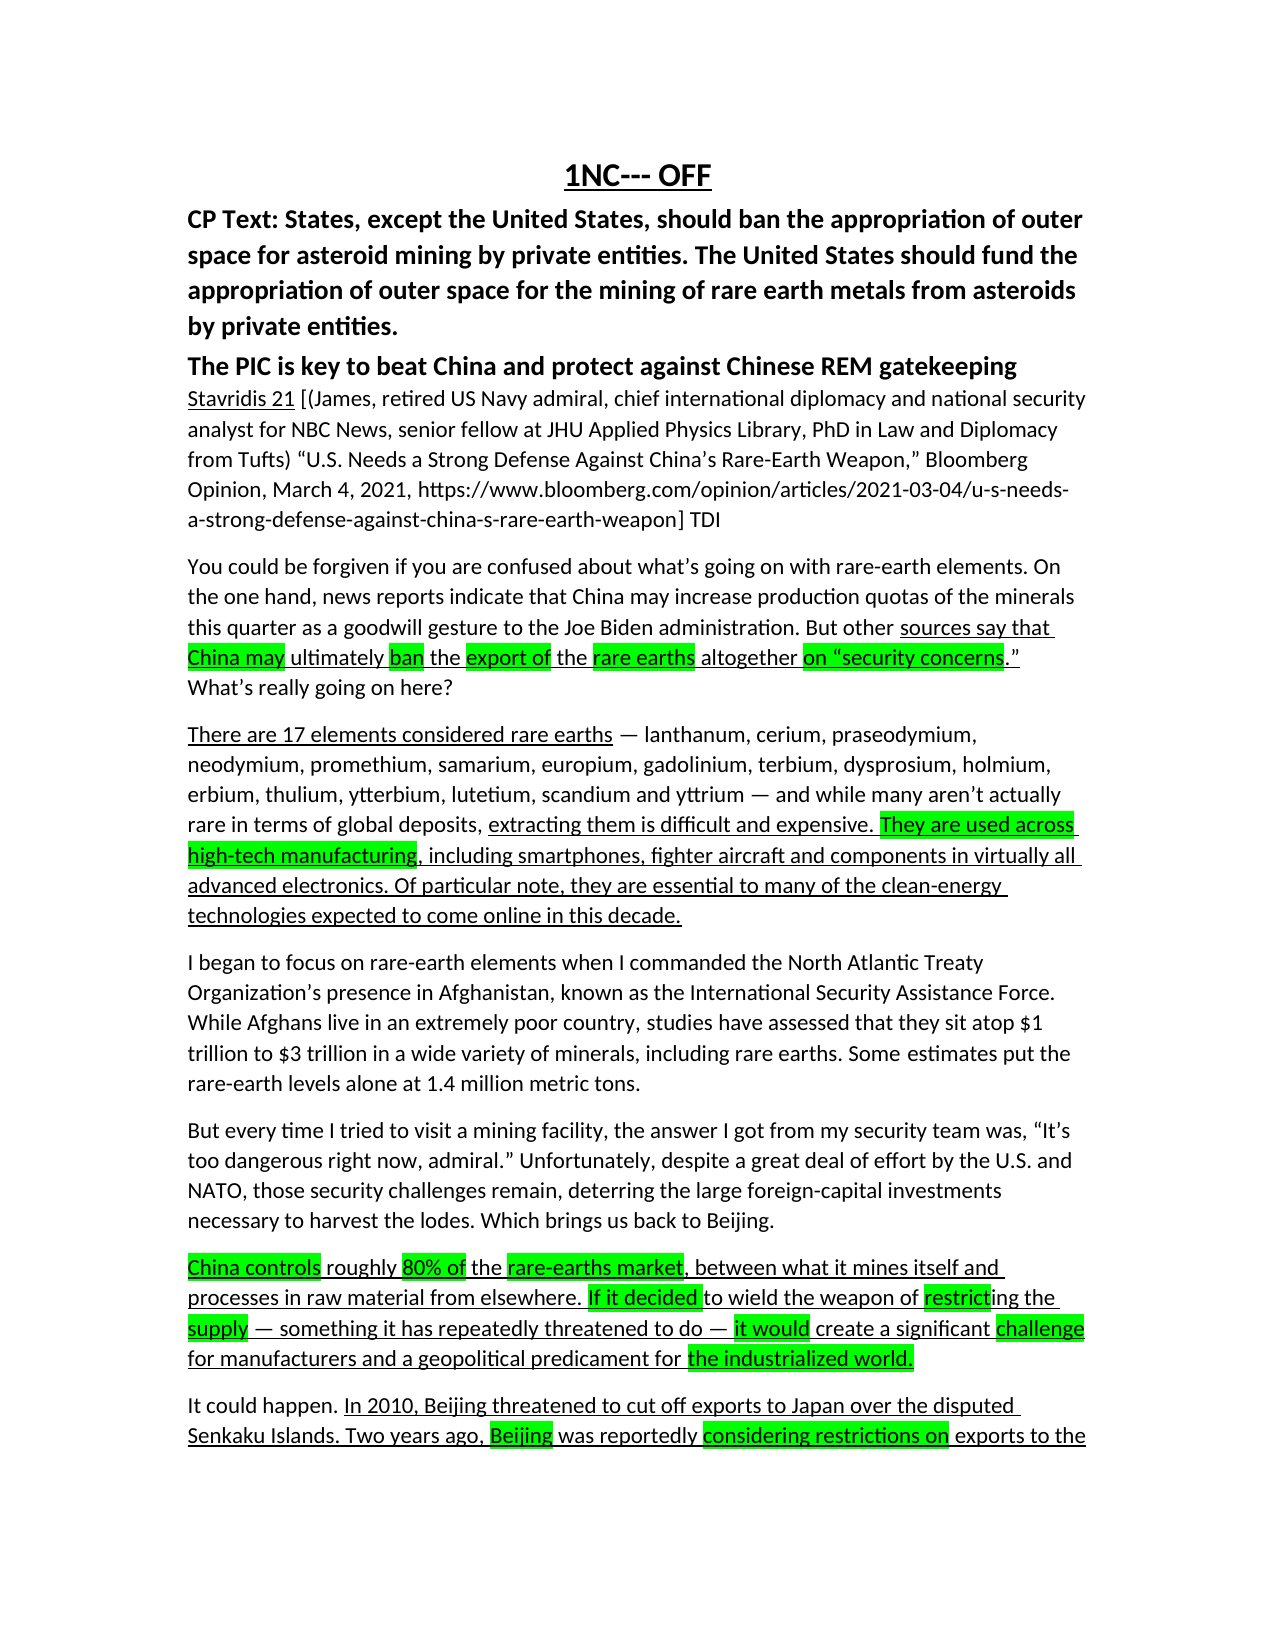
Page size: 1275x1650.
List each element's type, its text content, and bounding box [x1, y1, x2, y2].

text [187, 1391, 1087, 1449]
text You could be forgiven if you are confused about what’s going on with rare-earth elements. On the one hand, news reports indicate that China may increase production quotas of the minerals this quarter as a goodwill gesture to the Joe Biden administration. But other sources say that China may ultimately ban the export of the rare earths altogether on “security concerns.” What’s really going on here? [187, 552, 1087, 701]
text I began to focus on rare-earth elements when I commanded the North Atlantic Treaty Organization’s presence in Afghanistan, known as the International Security Assistance Force. While Afghans live in an extremely poor country, studies have assessed that they sit atop $1 trillion to $3 trillion in a wide variety of minerals, including rare earths. Some estimates put the rare-earth levels alone at 1.4 million metric tons. [187, 948, 1087, 1097]
subtitle The PIC is key to beat China and protect against Chinese REM gatekeeping [187, 349, 1087, 382]
text But every time I tried to visit a mining facility, the answer I got from my security team was, “It’s too dangerous right now, admiral.” Unfortunately, despite a great deal of effort by the U.S. and NATO, those security challenges remain, deterring the large foreign-capital investments necessary to harvest the lodes. Which brings us back to Beijing. [187, 1116, 1087, 1234]
subtitle CP Text: States, except the United States, should ban the appropriation of outer space for asteroid mining by private entities. The United States should fund the appropriation of outer space for the mining of rare earth metals from asteroids by private entities. [187, 202, 1087, 342]
text China controls roughly 80% of the rare-earths market, between what it mines itself and processes in raw material from elsewhere. If it decided to wield the weapon of restricting the supply — something it has repeatedly threatened to do — it would create a significant challenge for manufacturers and a geopolitical predicament for the industrialized world. [187, 1253, 1087, 1372]
text Stavridis 21 [(James, retired US Navy admiral, chief international diplomacy and national security analyst for NBC News, senior fellow at JHU Applied Physics Library, PhD in Law and Diplomacy from Tufts) “U.S. Needs a Strong Defense Against China’s Rare-Earth Weapon,” Bloomberg Opinion, March 4, 2021, https://www.bloomberg.com/opinion/articles/2021-03-04/u-s-needs-a-strong-defense-against-china-s-rare-earth-weapon] TDI [187, 384, 1087, 533]
text There are 17 elements considered rare earths — lanthanum, cerium, praseodymium, neodymium, promethium, samarium, europium, gadolinium, terbium, dysprosium, holmium, erbium, thulium, ytterbium, lutetium, scandium and yttrium — and while many aren’t actually rare in terms of global deposits, extracting them is difficult and expensive. They are used across high-tech manufacturing, including smartphones, fighter aircraft and components in virtually all advanced electronics. Of particular note, they are essential to many of the clean-energy technologies expected to come online in this decade. [187, 720, 1087, 929]
subtitle 1NC--- OFF [187, 154, 1087, 195]
